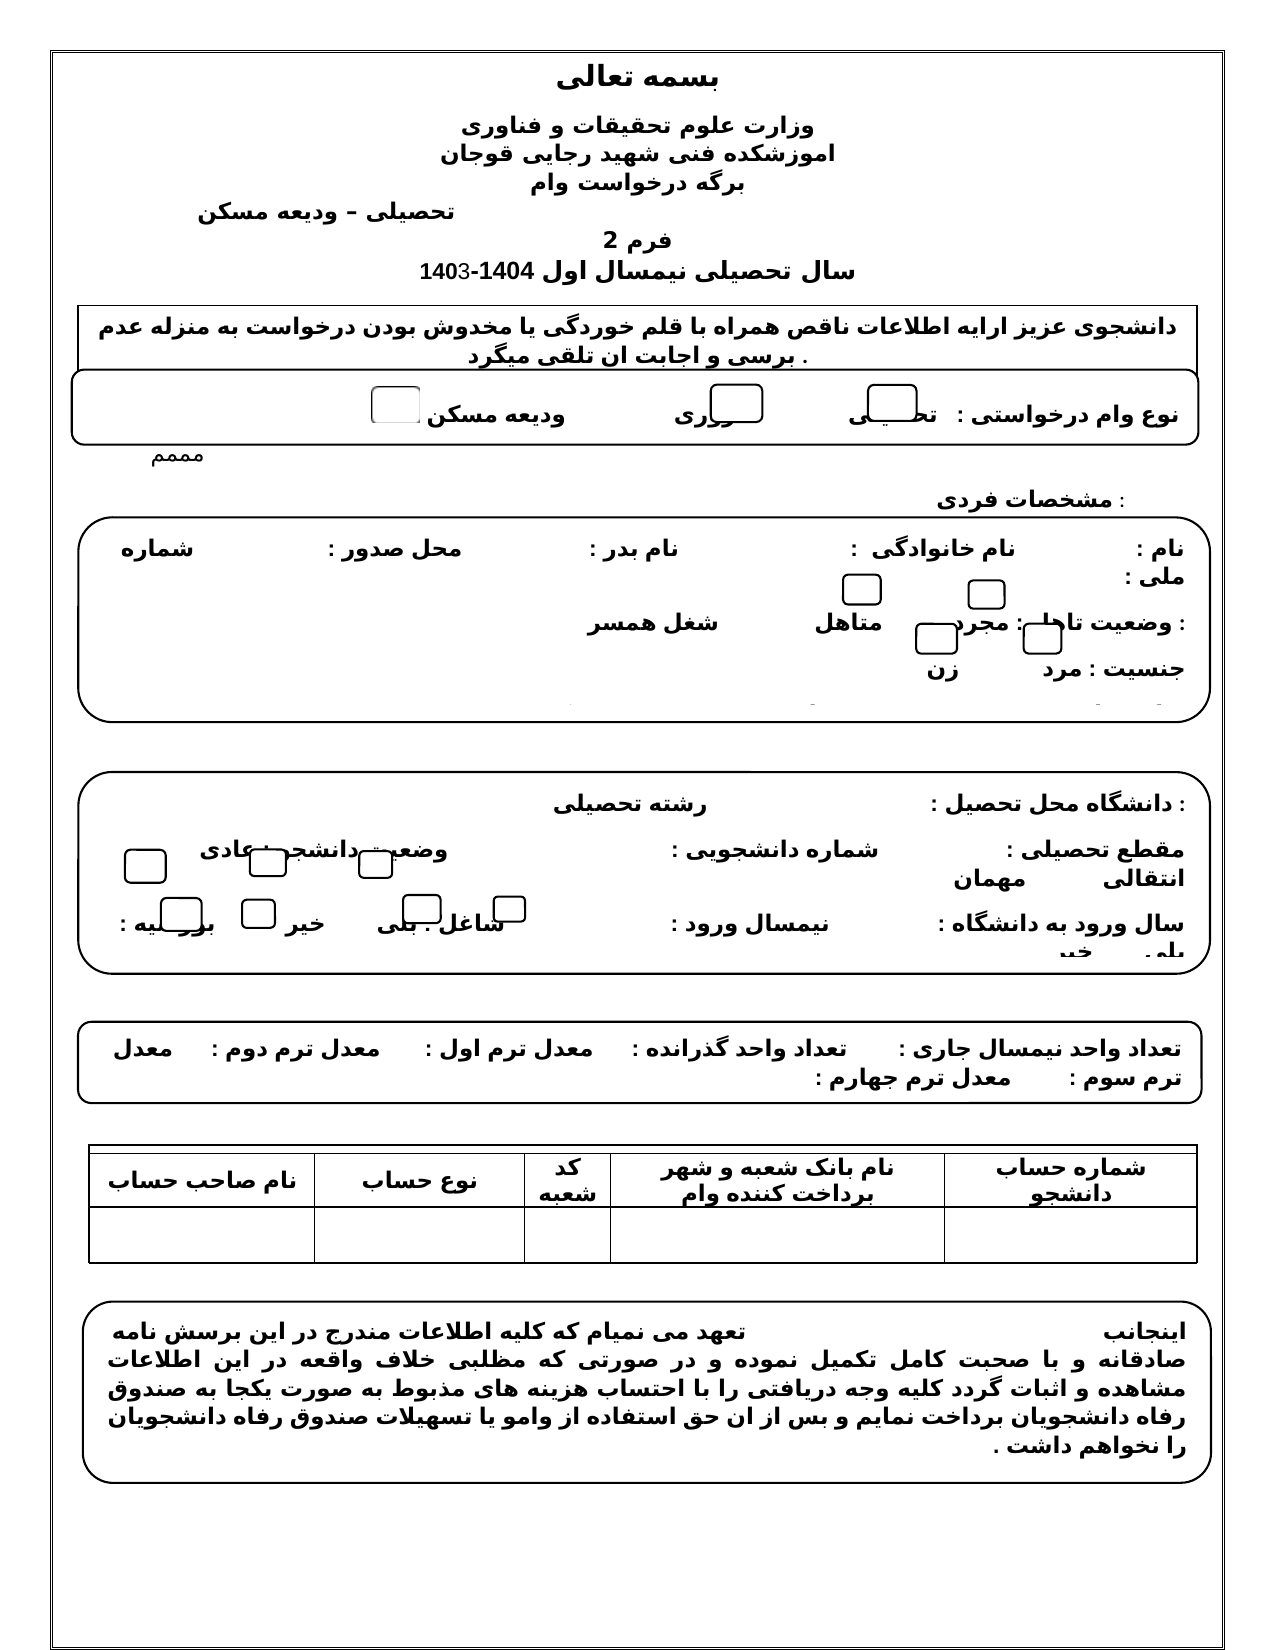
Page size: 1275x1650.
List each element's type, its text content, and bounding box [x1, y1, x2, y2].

text برگه درخواست وام [150, 169, 1125, 196]
text تحصیلی – ودیعه مسکن فرم 2 [150, 198, 1125, 253]
text وزارت علوم تحقیقات و فناوری [150, 112, 1125, 138]
text مشخصات فردی : [150, 485, 1125, 513]
text مممم [150, 446, 1125, 466]
text اموزشکده فنی شهید رجایی قوجان [150, 141, 1125, 167]
text سال تحصیلی نیمسال اول 1404-1403 [150, 256, 1125, 285]
text بسمه تعالی [150, 59, 1125, 93]
